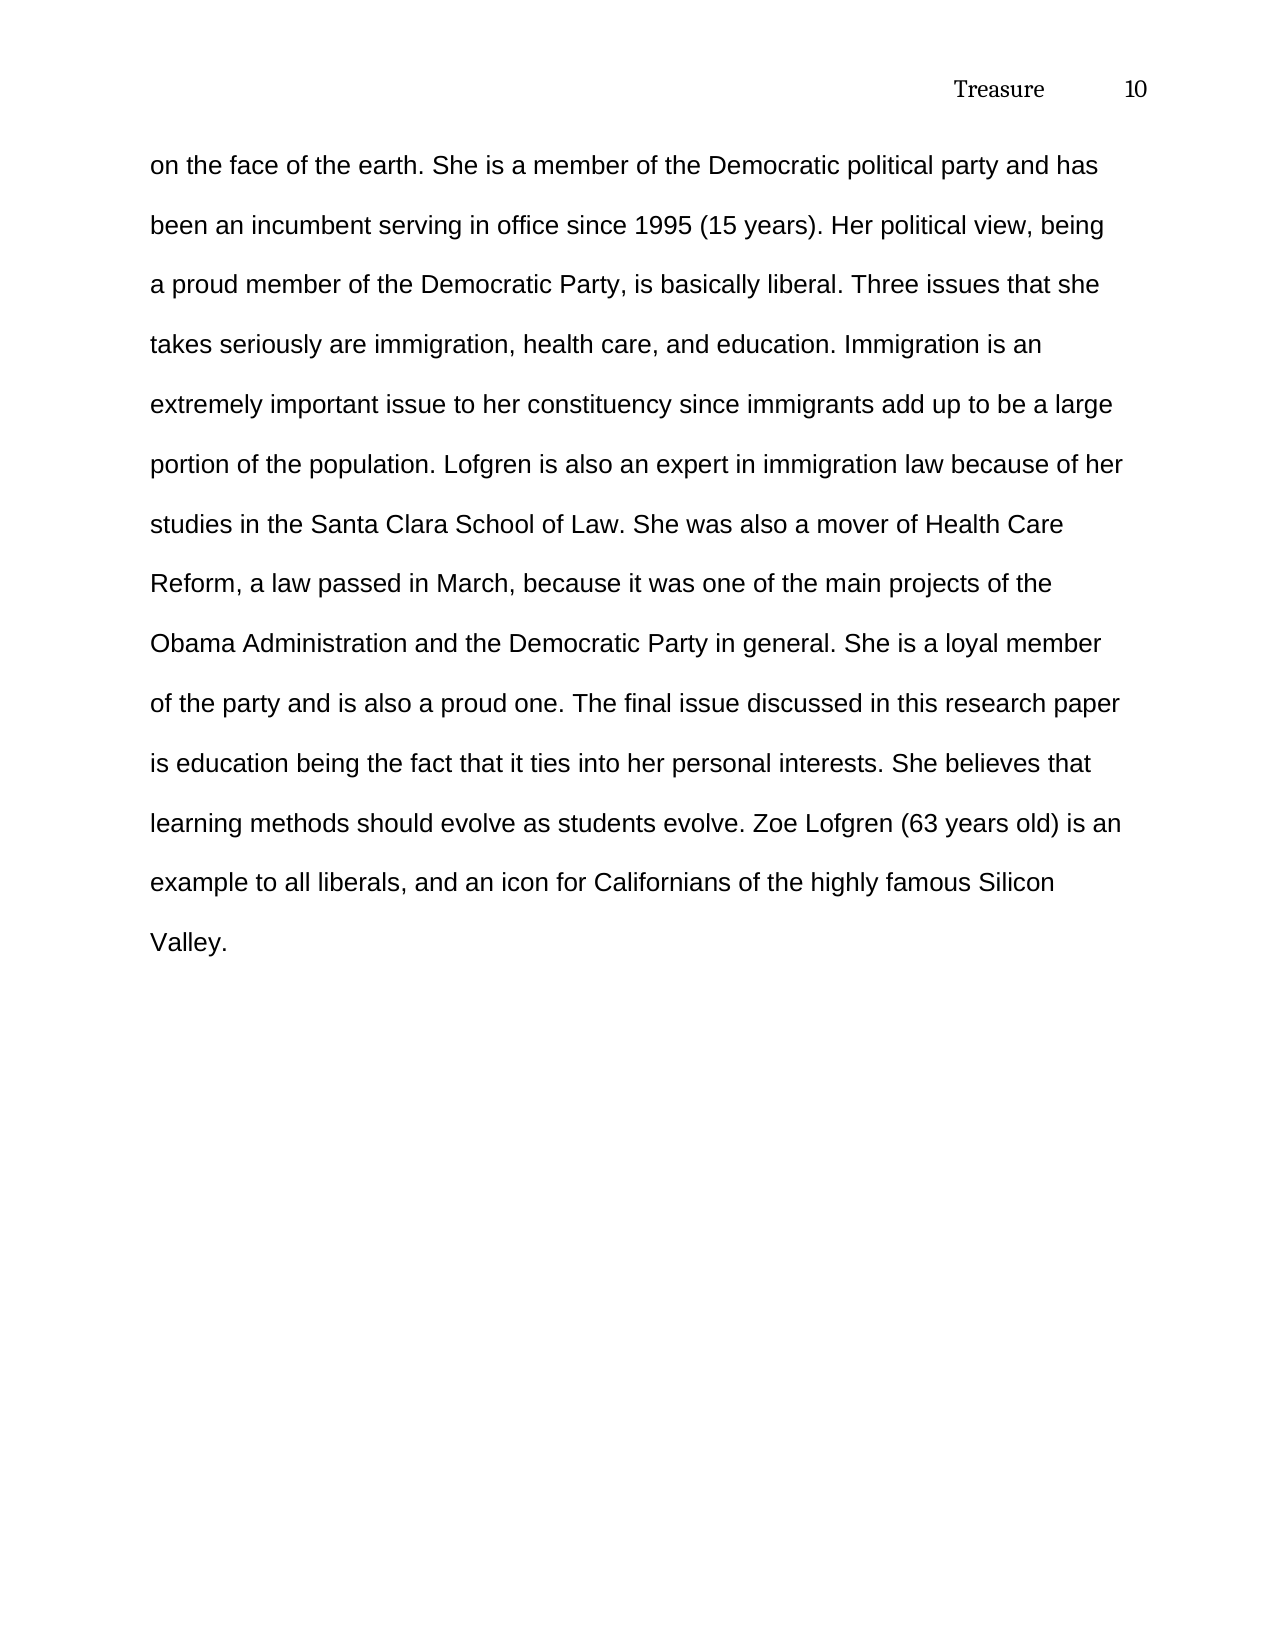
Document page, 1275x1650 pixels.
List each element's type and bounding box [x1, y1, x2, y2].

text [150, 150, 1125, 957]
